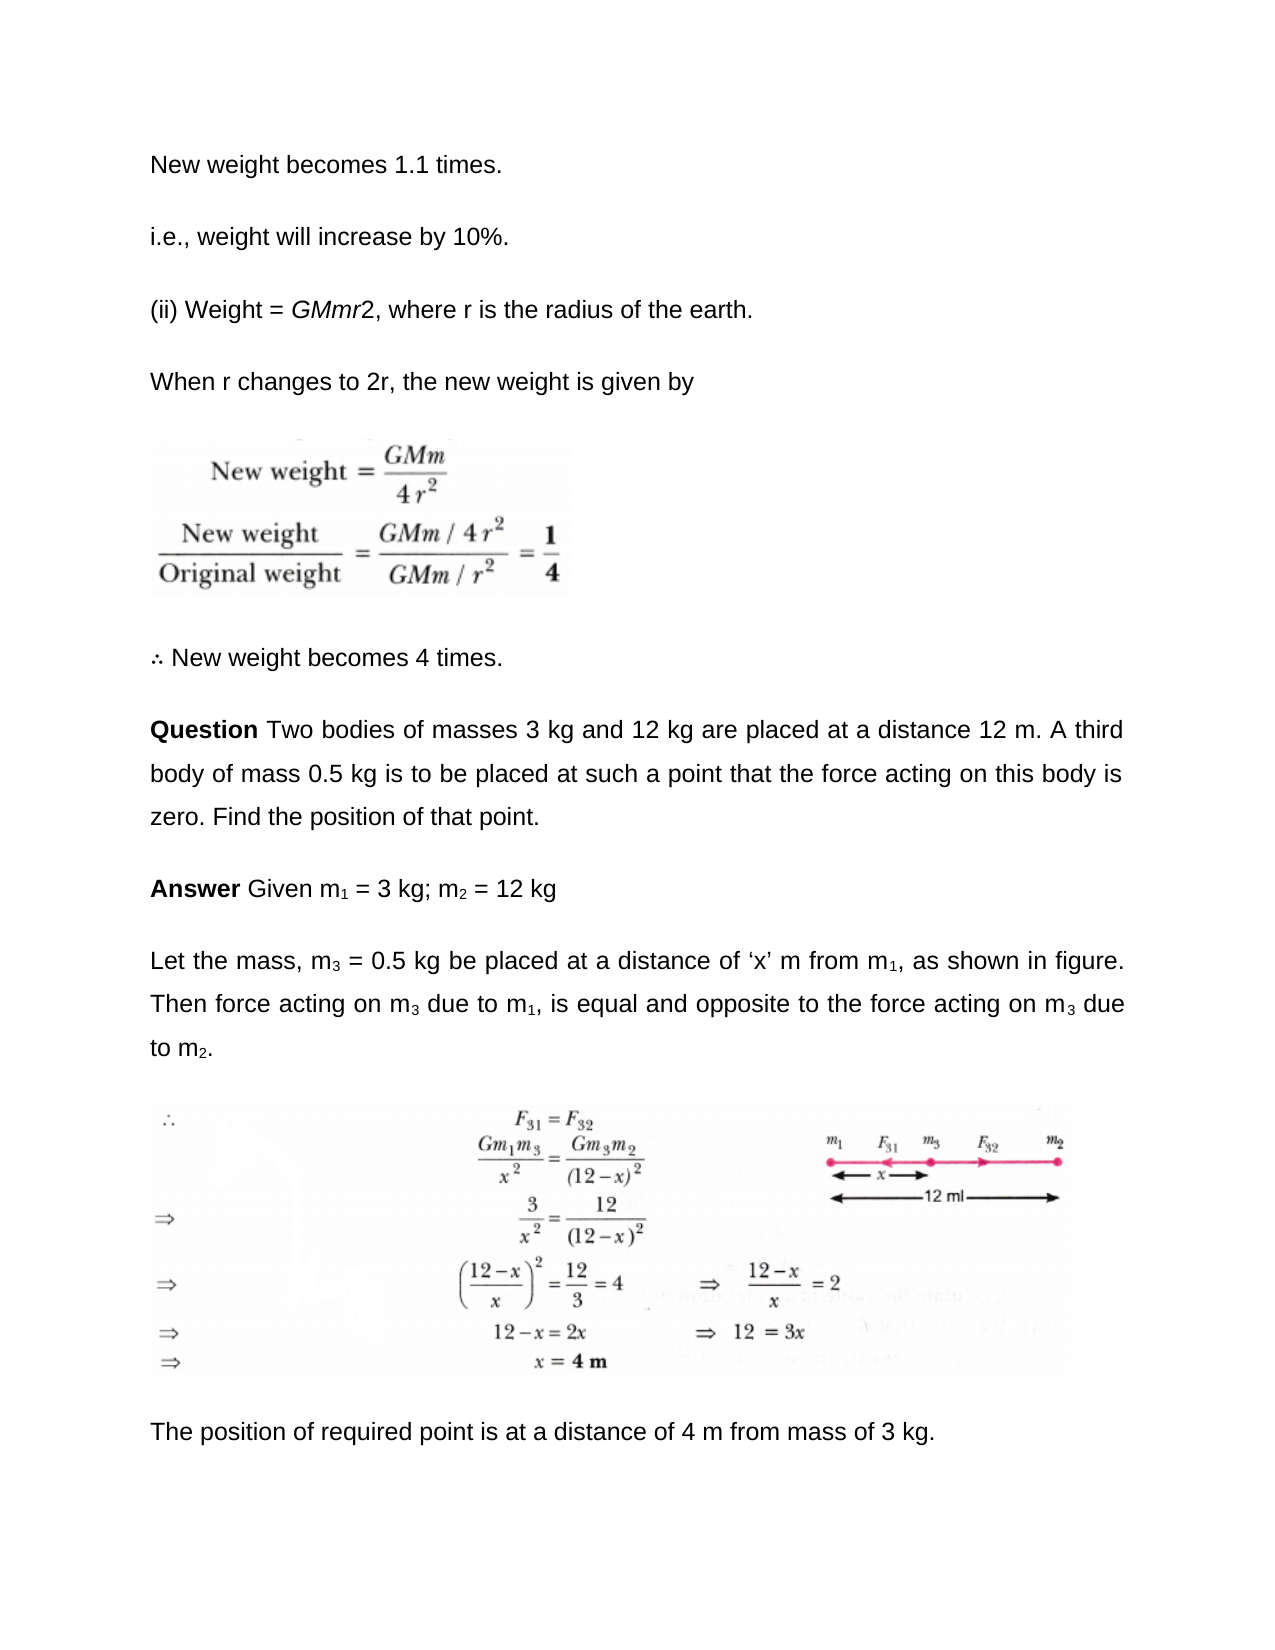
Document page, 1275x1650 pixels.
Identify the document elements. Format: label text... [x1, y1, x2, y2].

text i.e., weight will increase by 10%. [150, 222, 1125, 251]
picture [150, 1105, 1072, 1374]
text ∴ New weight becomes 4 times. [150, 641, 1125, 671]
text (ii) Weight = GMmr2, where r is the radius of the earth. [150, 294, 1125, 323]
text The position of required point is at a distance of 4 m from mass of 3 kg. [150, 1417, 1125, 1446]
text Let the mass, m3 = 0.5 kg be placed at a distance of ‘x’ m from m1, as shown in figure. Then force acting on m3 due to m1, is equal and opposite to the force acting on m3 due to m2. [150, 946, 1125, 1061]
text When r changes to 2r, the new weight is given by [150, 367, 1125, 396]
text Answer Given m1 = 3 kg; m2 = 12 kg [150, 874, 1125, 903]
text New weight becomes 1.1 times. [150, 150, 1125, 179]
text Question Two bodies of masses 3 kg and 12 kg are placed at a distance 12 m. A third body of mass 0.5 kg is to be placed at such a point that the force acting on this body is zero. Find the position of that point. [150, 716, 1125, 831]
picture [150, 439, 571, 598]
